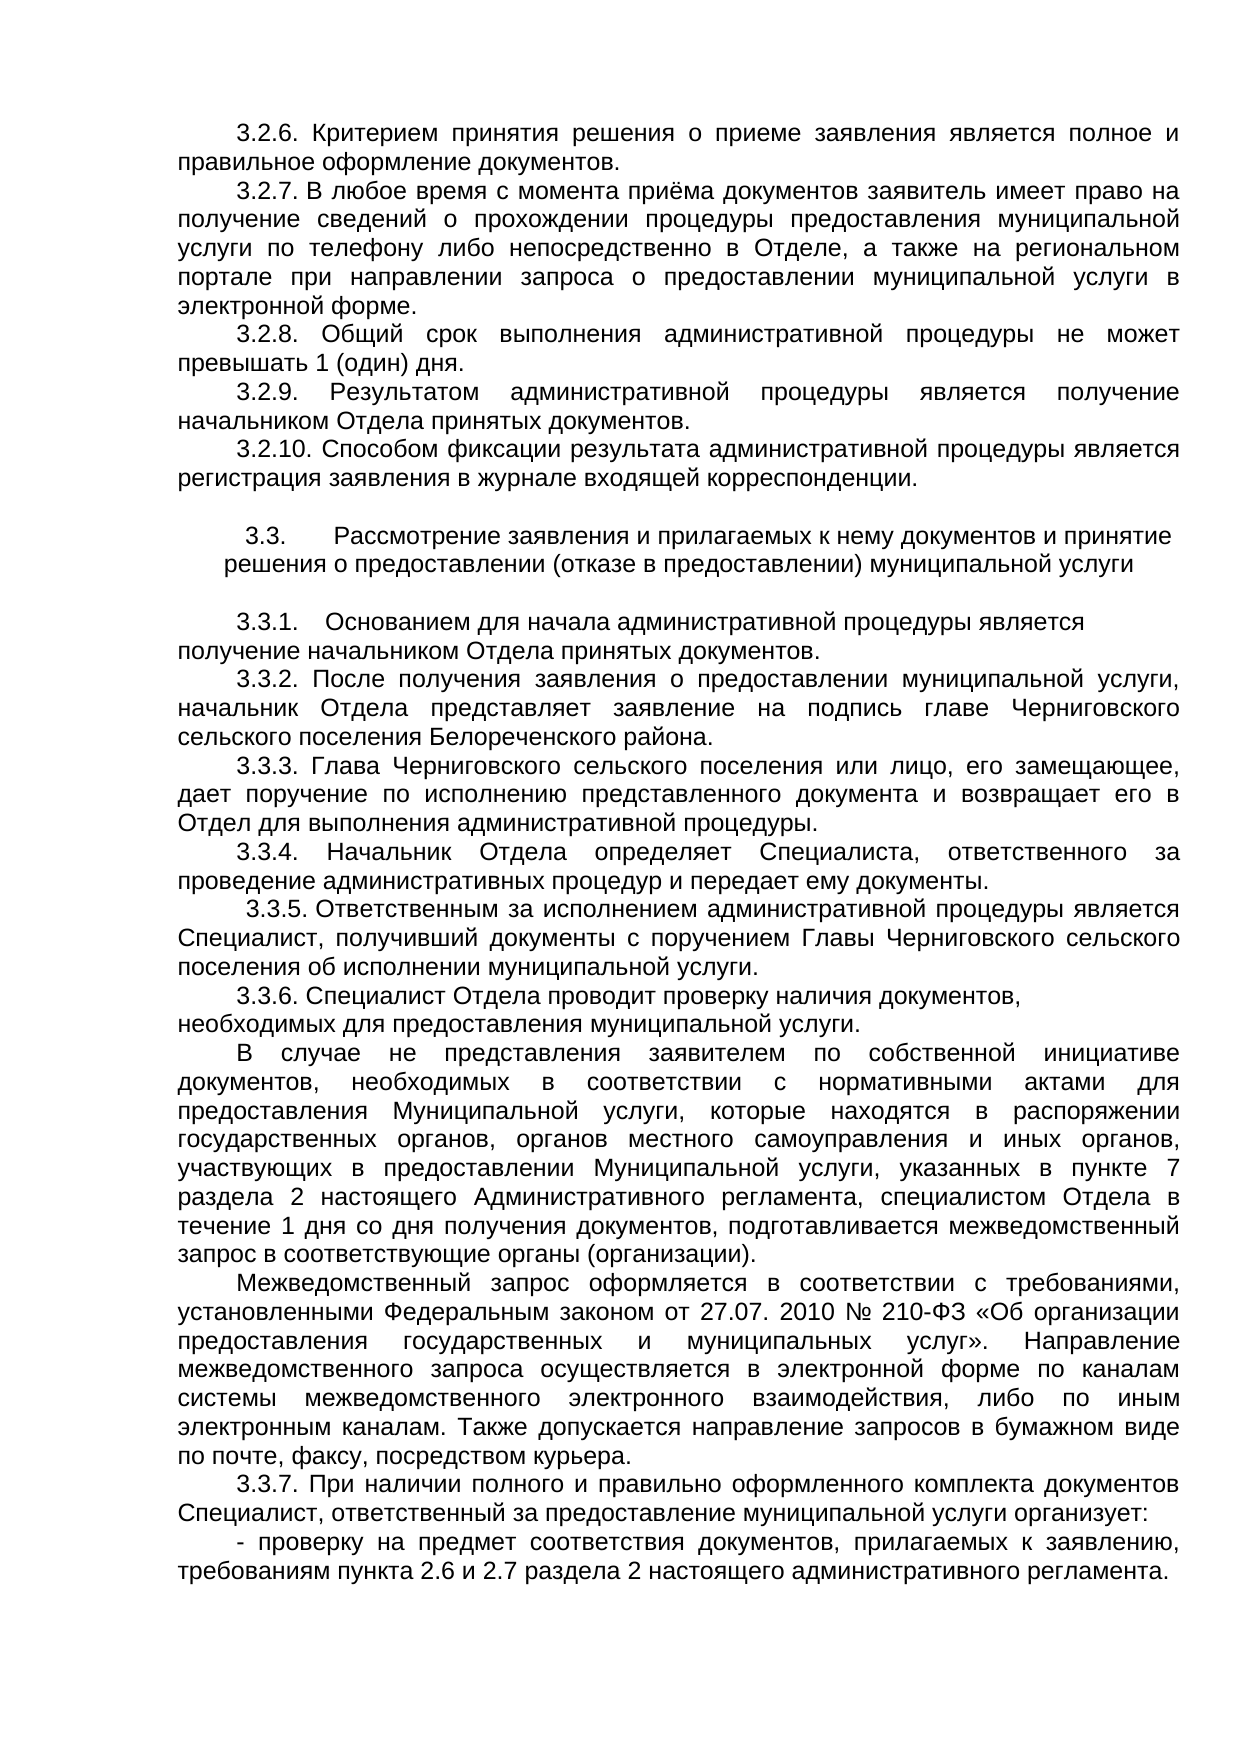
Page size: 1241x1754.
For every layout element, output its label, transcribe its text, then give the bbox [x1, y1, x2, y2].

text В случае не представления заявителем по собственной инициативе документов, необходимых в соответствии с нормативными актами для предоставления Муниципальной услуги, которые находятся в распоряжении государственных органов, органов местного самоуправления и иных органов, участвующих в предоставлении Муниципальной услуги, указанных в пункте 7 раздела 2 настоящего Административного регламента, специалистом Отдела в течение 1 дня со дня получения документов, подготавливается межведомственный запрос в соответствующие органы (организации). [177, 1038, 1181, 1268]
text 3.2.10. Способом фиксации результата административной процедуры является регистрация заявления в журнале входящей корреспонденции. [177, 434, 1181, 492]
text 3.2.7. В любое время с момента приёма документов заявитель имеет право на получение сведений о прохождении процедуры предоставления муниципальной услуги по телефону либо непосредственно в Отделе, а также на региональном портале при направлении запроса о предоставлении муниципальной услуги в электронной форме. [177, 176, 1181, 319]
text 3.3.7. При наличии полного и правильно оформленного комплекта документов Специалист, ответственный за предоставление муниципальной услуги организует: [177, 1469, 1181, 1527]
text 3.3.5. Ответственным за исполнением административной процедуры является Специалист, получивший документы с поручением Главы Черниговского сельского поселения об исполнении муниципальной услуги. [177, 894, 1181, 981]
text 3.3.6. Специалист Отдела проводит проверку наличия документов, необходимых для предоставления муниципальной услуги. [177, 981, 1181, 1038]
text 3.2.9. Результатом административной процедуры является получение начальником Отдела принятых документов. [177, 377, 1181, 434]
text Межведомственный запрос оформляется в соответствии с требованиями, установленными Федеральным законом от 27.07. 2010 № 210-ФЗ «Об организации предоставления государственных и муниципальных услуг». Направление межведомственного запроса осуществляется в электронной форме по каналам системы межведомственного электронного взаимодействия, либо по иным электронным каналам. Также допускается направление запросов в бумажном виде по почте, факсу, посредством курьера. [177, 1268, 1181, 1469]
text 3.3.3. Глава Черниговского сельского поселения или лицо, его замещающее, дает поручение по исполнению представленного документа и возвращает его в Отдел для выполнения административной процедуры. [177, 751, 1181, 837]
list Рассмотрение заявления и прилагаемых к нему документов и принятие решения о предоставлении (отказе в предоставлении) муниципальной услуги [177, 521, 1181, 578]
list Основанием для начала административной процедуры является получение начальником Отдела принятых документов. [177, 607, 1181, 664]
text 3.2.6. Критерием принятия решения о приеме заявления является полное и правильное оформление документов. [177, 118, 1181, 176]
text 3.3.4. Начальник Отдела определяет Специалиста, ответственного за проведение административных процедур и передает ему документы. [177, 837, 1181, 894]
text 3.2.8. Общий срок выполнения административной процедуры не может превышать 1 (один) дня. [177, 319, 1181, 377]
text 3.3.2. После получения заявления о предоставлении муниципальной услуги, начальник Отдела представляет заявление на подпись главе Черниговского сельского поселения Белореченского района. [177, 664, 1181, 751]
text - проверку на предмет соответствия документов, прилагаемых к заявлению, требованиям пункта 2.6 и 2.7 раздела 2 настоящего административного регламента. [177, 1527, 1181, 1584]
